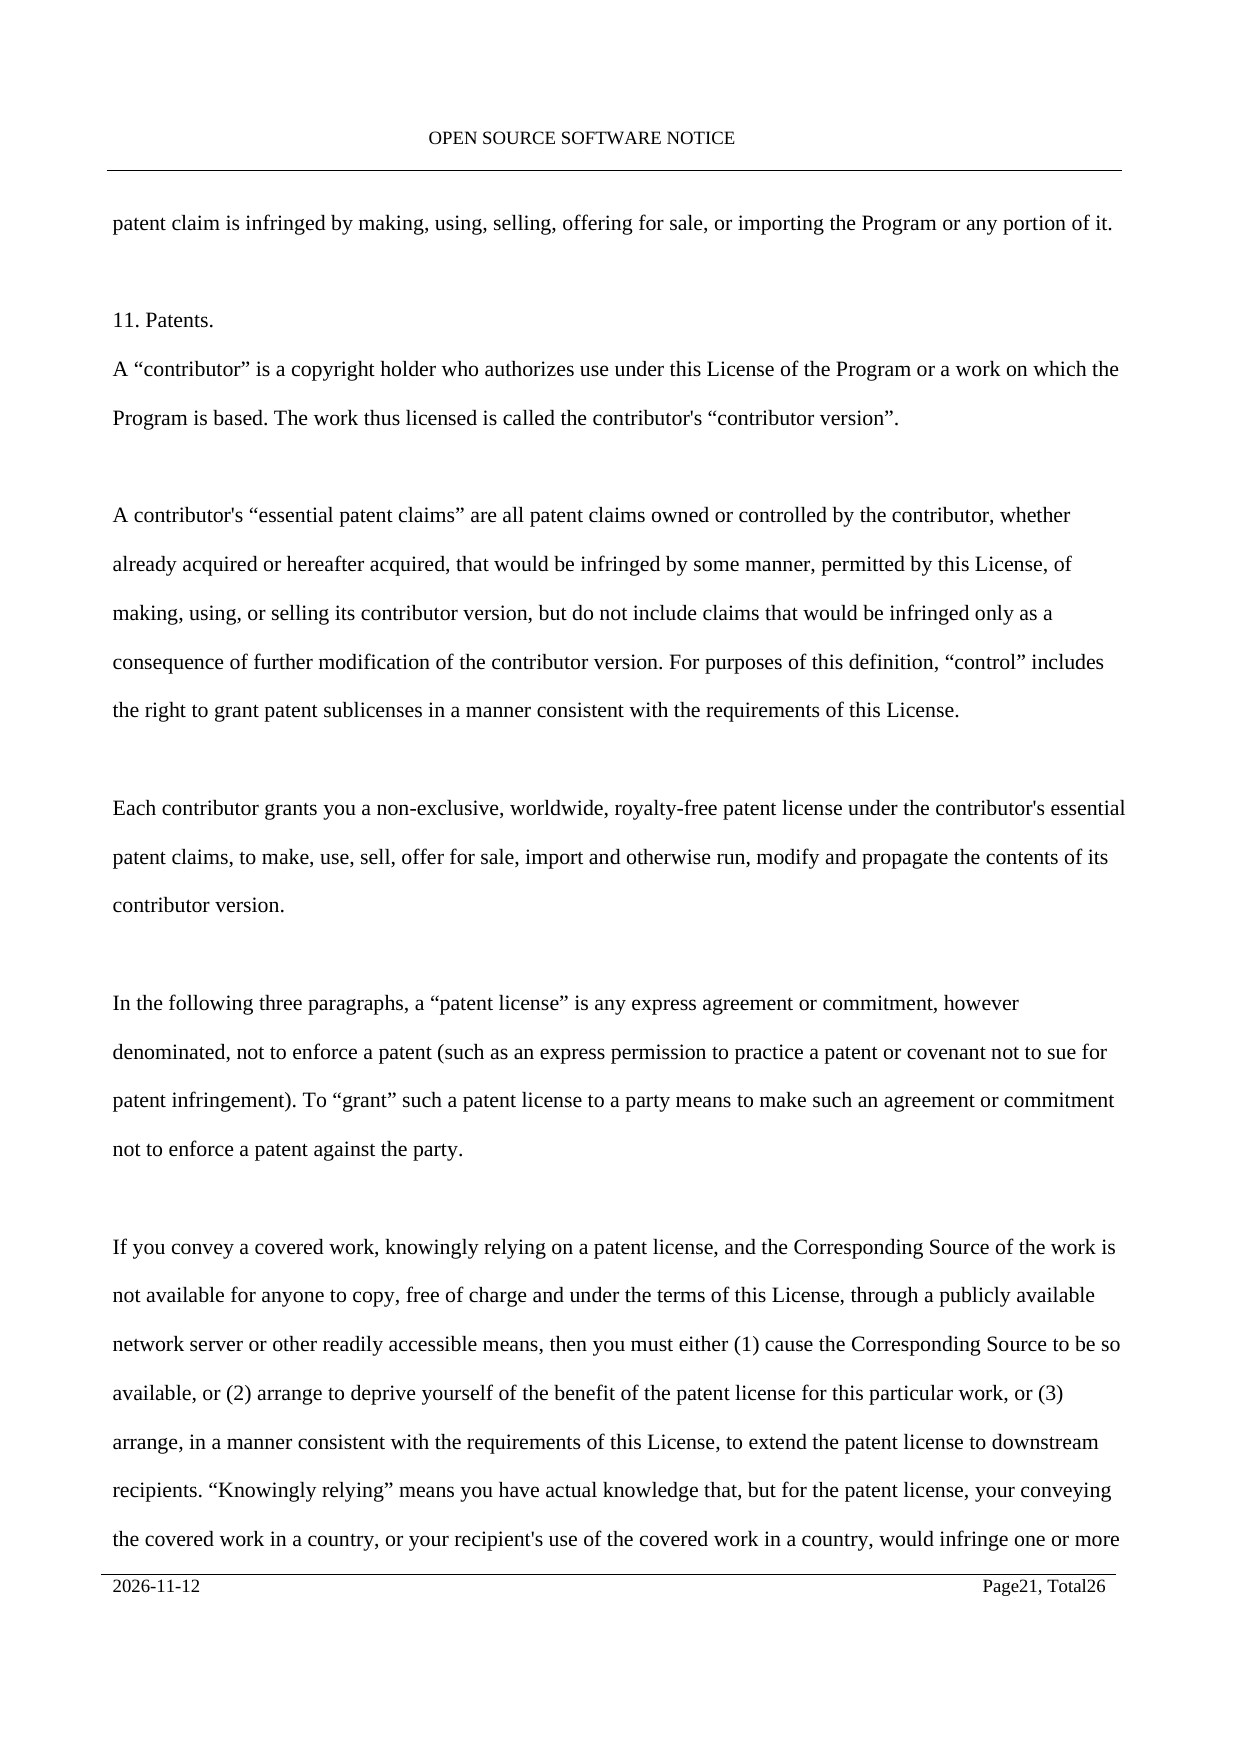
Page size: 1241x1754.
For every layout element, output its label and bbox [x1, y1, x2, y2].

text [112, 206, 1128, 1555]
